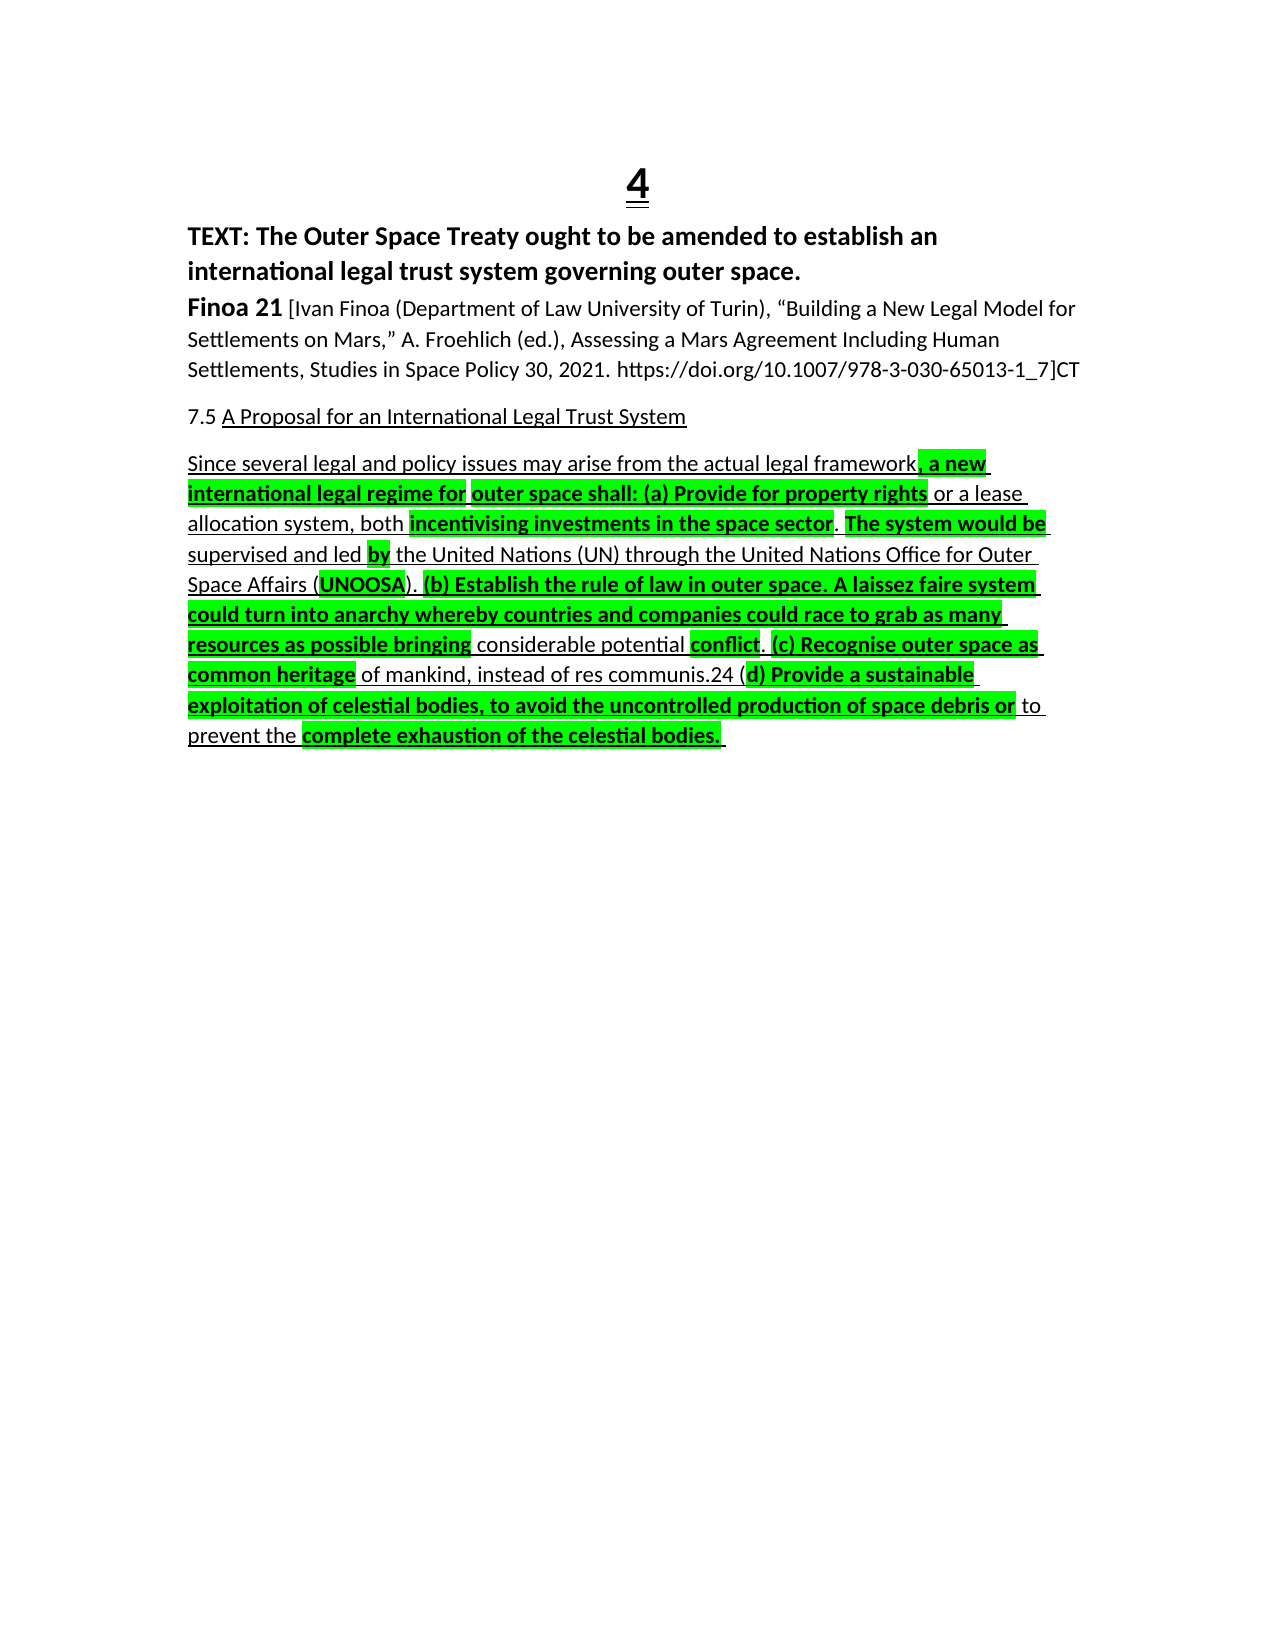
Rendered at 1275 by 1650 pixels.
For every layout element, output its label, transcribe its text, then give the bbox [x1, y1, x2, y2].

subtitle 4 [187, 154, 1087, 210]
text Since several legal and policy issues may arise from the actual legal framework, a new international legal regime for outer space shall: (a) Provide for property rights or a lease allocation system, both incentivising investments in the space sector. The system would be supervised and led by the United Nations (UN) through the United Nations Office for Outer Space Affairs (UNOOSA). (b) Establish the rule of law in outer space. A laissez faire system could turn into anarchy whereby countries and companies could race to grab as many resources as possible bringing considerable potential conflict. (c) Recognise outer space as common heritage of mankind, instead of res communis.24 (d) Provide a sustainable exploitation of celestial bodies, to avoid the uncontrolled production of space debris or to prevent the complete exhaustion of the celestial bodies. [187, 449, 1087, 749]
subtitle TEXT: The Outer Space Treaty ought to be amended to establish an international legal trust system governing outer space. [187, 219, 1087, 287]
text Finoa 21 [Ivan Finoa (Department of Law University of Turin), “Building a New Legal Model for Settlements on Mars,” A. Froehlich (ed.), Assessing a Mars Agreement Including Human Settlements, Studies in Space Policy 30, 2021. https://doi.org/10.1007/978-3-030-65013-1_7]CT [187, 290, 1087, 383]
text 7.5 A Proposal for an International Legal Trust System [187, 402, 1087, 430]
